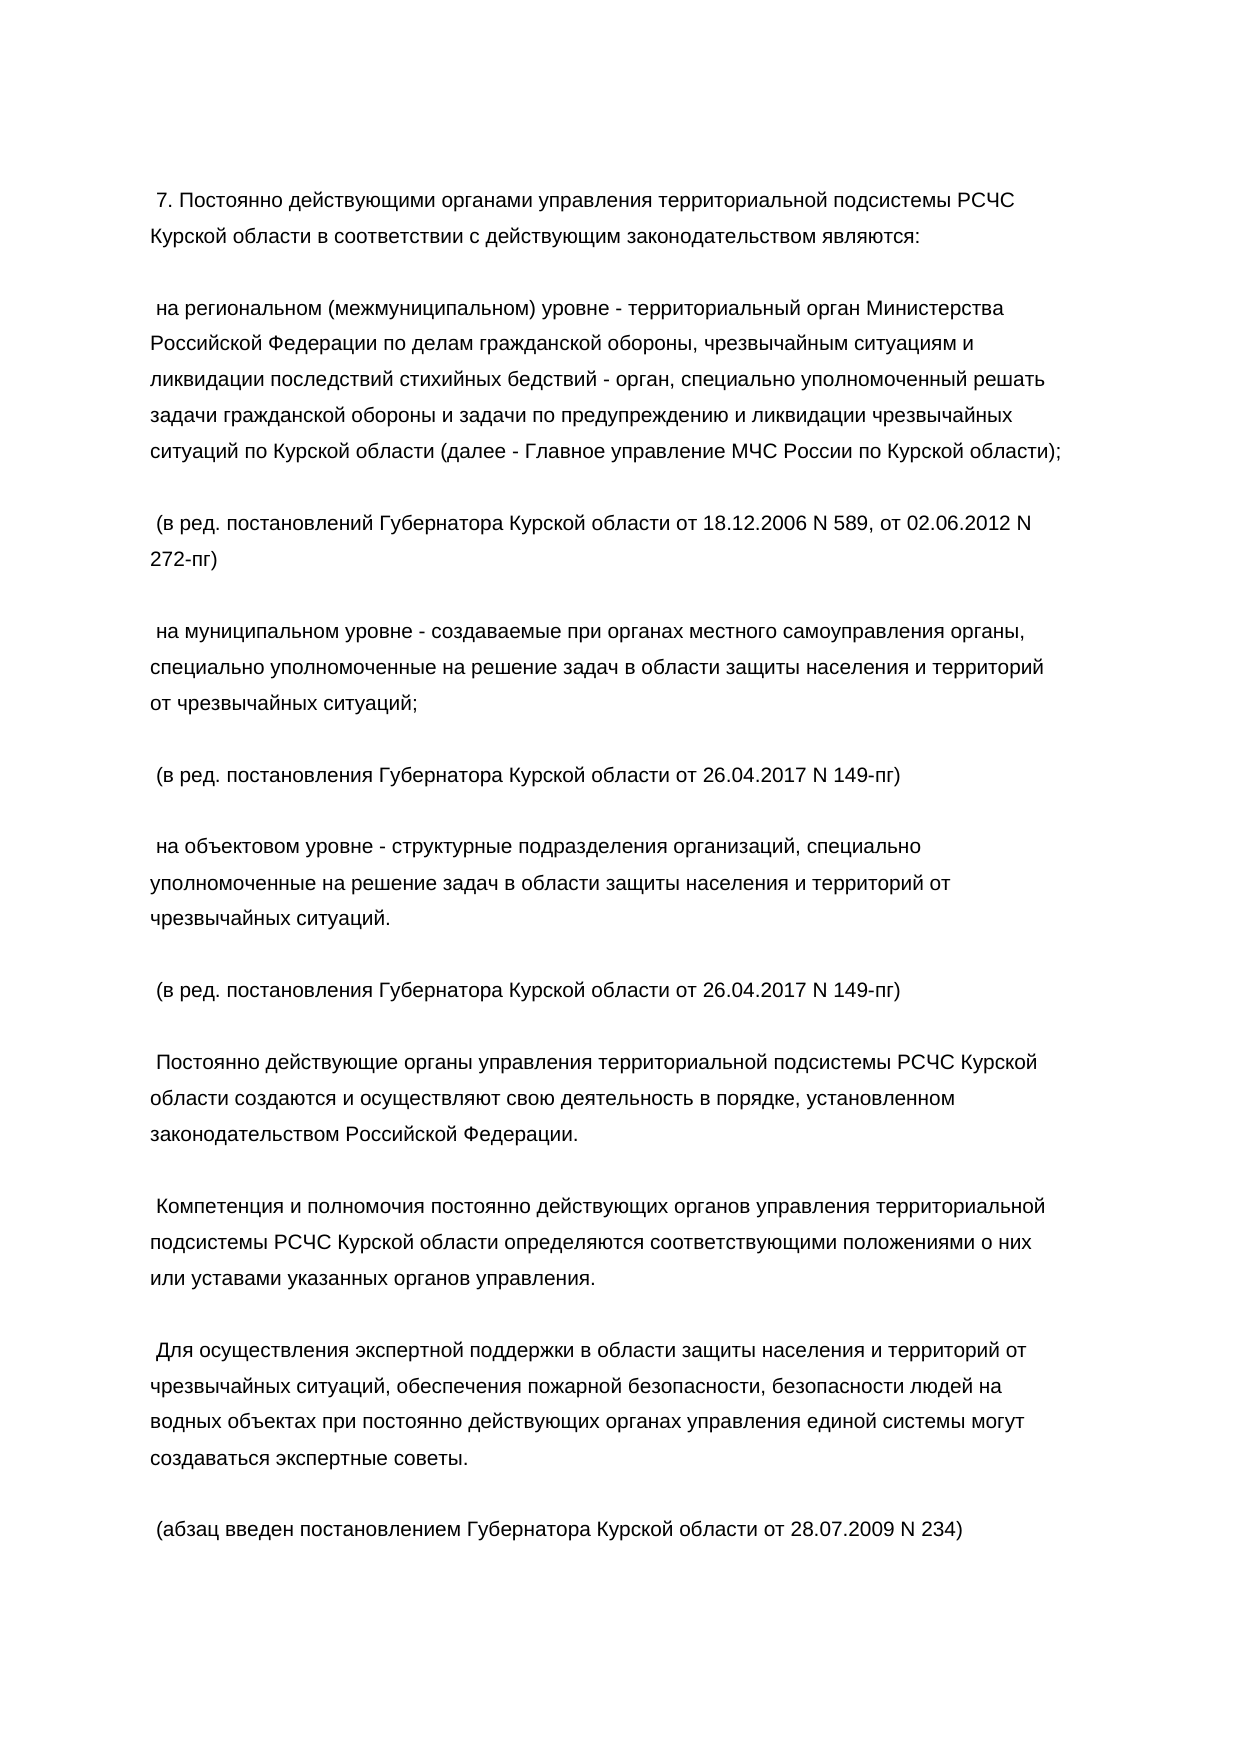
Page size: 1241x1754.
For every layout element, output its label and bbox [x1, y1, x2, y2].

table_cell [140, 150, 1078, 1577]
